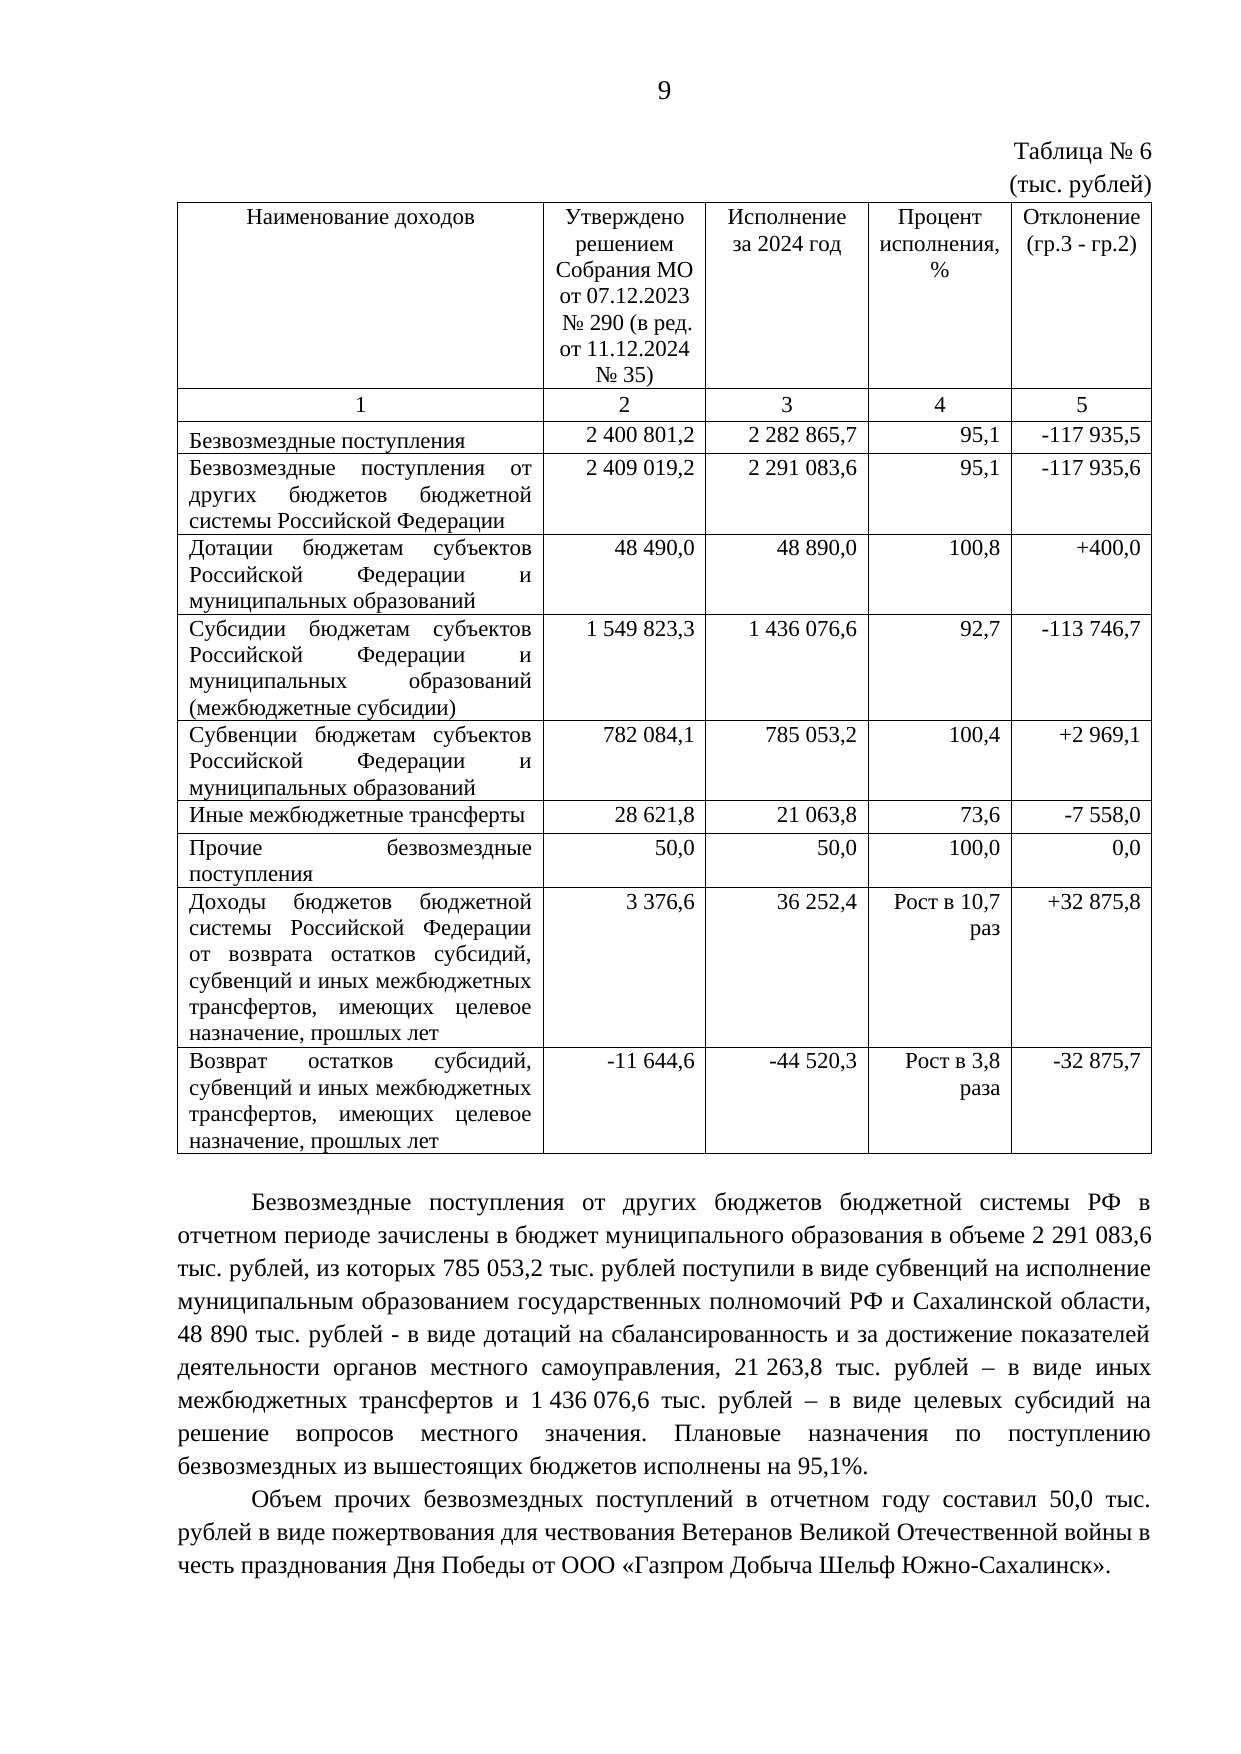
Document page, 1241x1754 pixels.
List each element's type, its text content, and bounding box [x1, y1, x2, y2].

table_cell 2 [544, 389, 705, 421]
table_header Исполнение за 2024 год [706, 203, 868, 388]
table_cell 2 291 083,6 [706, 454, 868, 533]
table_cell +2 969,1 [1012, 721, 1151, 800]
table_cell 100,4 [869, 721, 1011, 800]
table_cell -44 520,3 [706, 1048, 868, 1153]
table_cell 3 [706, 389, 868, 421]
table_cell +400,0 [1012, 535, 1151, 613]
table_header Наименование доходов [178, 203, 543, 388]
table_cell 785 053,2 [706, 721, 868, 800]
table_cell Рост в 3,8 раза [869, 1048, 1011, 1153]
table_cell 48 490,0 [544, 535, 705, 613]
table_cell 2 409 019,2 [544, 454, 705, 533]
text Объем прочих безвозмездных поступлений в отчетном году составил 50,0 тыс. рублей в виде пожертвования для чествования Ветеранов Великой Отечественной войны в честь празднования Дня Победы от ООО «Газпром Добыча Шельф Южно-Сахалинск». [177, 1484, 1152, 1579]
table_cell 1 [178, 389, 543, 421]
table_cell 3 376,6 [544, 888, 705, 1047]
table_cell 36 252,4 [706, 888, 868, 1047]
table_cell 782 084,1 [544, 721, 705, 800]
table_cell Иные межбюджетные трансферты [178, 801, 543, 833]
table_cell Дотации бюджетам субъектов Российской Федерации и муниципальных образований [178, 535, 543, 613]
text Таблица № 6 [177, 136, 1152, 165]
table_cell 4 [869, 389, 1011, 421]
table_cell Субсидии бюджетам субъектов Российской Федерации и муниципальных образований (межбюджетные субсидии) [178, 615, 543, 720]
table_cell 48 890,0 [706, 535, 868, 613]
table_cell 2 282 865,7 [706, 422, 868, 453]
table_cell Доходы бюджетов бюджетной системы Российской Федерации от возврата остатков субсидий, субвенций и иных межбюджетных трансфертов, имеющих целевое назначение, прошлых лет [178, 888, 543, 1047]
table_cell -7 558,0 [1012, 801, 1151, 833]
table_cell 28 621,8 [544, 801, 705, 833]
table_cell 1 549 823,3 [544, 615, 705, 720]
table_cell Возврат остатков субсидий, субвенций и иных межбюджетных трансфертов, имеющих целевое назначение, прошлых лет [178, 1048, 543, 1153]
table_cell Безвозмездные поступления от других бюджетов бюджетной системы Российской Федерации [178, 454, 543, 533]
table_cell 100,8 [869, 535, 1011, 613]
table_cell 21 063,8 [706, 801, 868, 833]
table_cell 5 [1012, 389, 1151, 421]
table_cell -113 746,7 [1012, 615, 1151, 720]
table_cell Безвозмездные поступления [178, 422, 543, 453]
text Безвозмездные поступления от других бюджетов бюджетной системы РФ в отчетном периоде зачислены в бюджет муниципального образования в объеме 2 291 083,6 тыс. рублей, из которых 785 053,2 тыс. рублей поступили в виде субвенций на исполнение муниципальным образованием государственных полномочий РФ и Сахалинской области, 48 890 тыс. рублей - в виде дотаций на сбалансированность и за достижение показателей деятельности органов местного самоуправления, 21 263,8 тыс. рублей – в виде иных межбюджетных трансфертов и 1 436 076,6 тыс. рублей – в виде целевых субсидий на решение вопросов местного значения. Плановые назначения по поступлению безвозмездных из вышестоящих бюджетов исполнены на 95,1%. [177, 1187, 1152, 1480]
table_cell 95,1 [869, 454, 1011, 533]
table_cell 92,7 [869, 615, 1011, 720]
table_cell +32 875,8 [1012, 888, 1151, 1047]
table_cell 0,0 [1012, 834, 1151, 887]
table_header Утверждено решением Собрания МО от 07.12.2023 № 290 (в ред. от 11.12.2024 № 35) [544, 203, 705, 388]
table_cell 50,0 [544, 834, 705, 887]
table_cell Рост в 10,7 раз [869, 888, 1011, 1047]
table_cell 50,0 [706, 834, 868, 887]
table_header Процент исполнения, % [869, 203, 1011, 388]
table_header Отклонение (гр.3 - гр.2) [1012, 203, 1151, 388]
table_cell 2 400 801,2 [544, 422, 705, 453]
table_cell -32 875,7 [1012, 1048, 1151, 1153]
table_cell Субвенции бюджетам субъектов Российской Федерации и муниципальных образований [178, 721, 543, 800]
table_cell 73,6 [869, 801, 1011, 833]
table_cell -117 935,6 [1012, 454, 1151, 533]
table_cell Прочие безвозмездные поступления [178, 834, 543, 887]
table_cell -117 935,5 [1012, 422, 1151, 453]
text (тыс. рублей) [177, 169, 1152, 198]
table_cell 95,1 [869, 422, 1011, 453]
table_cell 100,0 [869, 834, 1011, 887]
table_cell 1 436 076,6 [706, 615, 868, 720]
table_cell -11 644,6 [544, 1048, 705, 1153]
